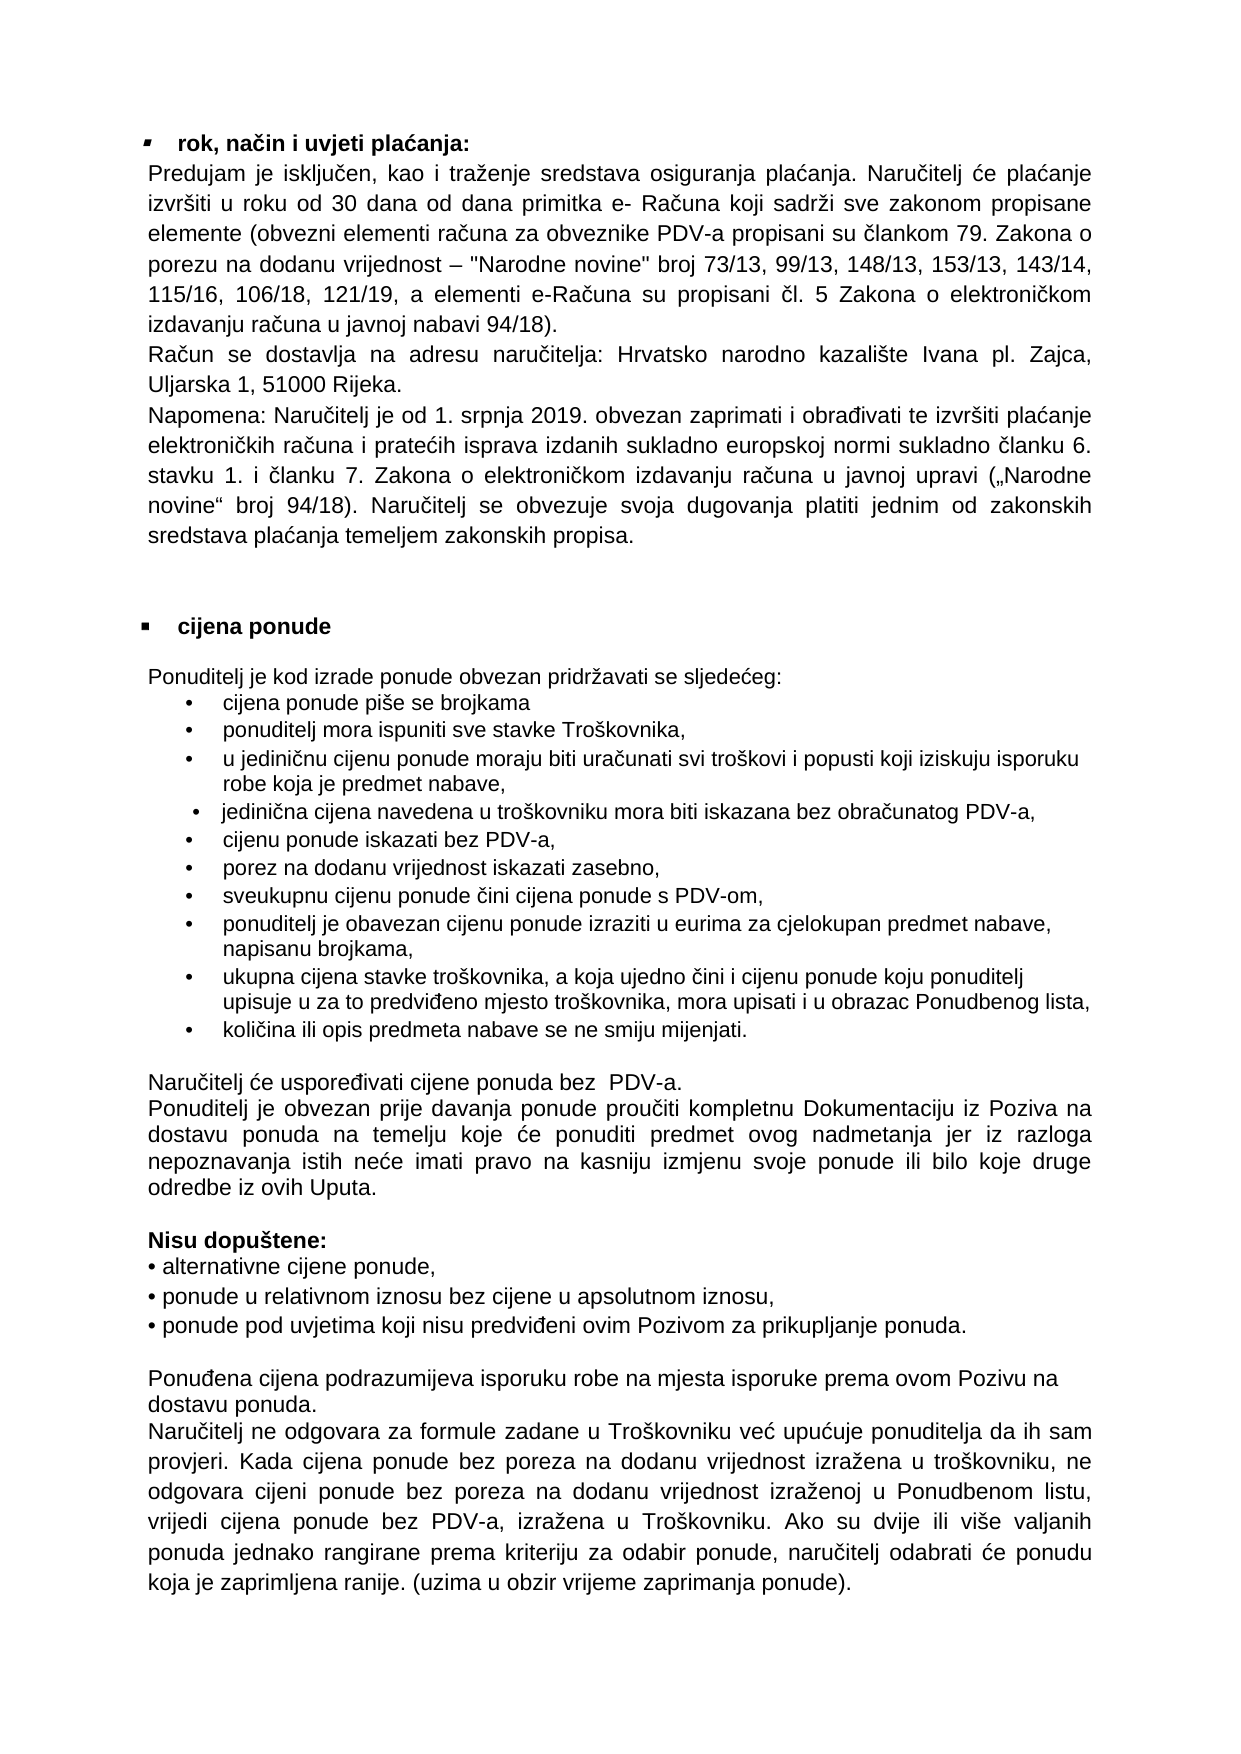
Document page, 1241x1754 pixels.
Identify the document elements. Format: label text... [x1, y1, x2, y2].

list ponuditelj mora ispuniti sve stavke Troškovnika, [185, 717, 1093, 743]
text Ponuditelj je obvezan prije davanja ponude proučiti kompletnu Dokumentaciju iz Poziva na dostavu ponuda na temelju koje će ponuditi predmet ovog nadmetanja jer iz razloga nepoznavanja istih neće imati pravo na kasniju izmjenu svoje ponude ili bilo koje druge odredbe iz ovih Uputa. [148, 1095, 1093, 1201]
list cijenu ponude iskazati bez PDV-a, [185, 827, 1093, 852]
text • ponude pod uvjetima koji nisu predviđeni ovim Pozivom za prikupljanje ponuda. [148, 1312, 1093, 1338]
text • alternativne cijene ponude, [148, 1253, 1093, 1279]
text Račun se dostavlja na adresu naručitelja: Hrvatsko narodno kazalište Ivana pl. Zajca, Uljarska 1, 51000 Rijeka. [148, 341, 1093, 398]
text Ponuditelj je kod izrade ponude obvezan pridržavati se sljedećeg: [148, 664, 1093, 689]
text Predujam je isključen, kao i traženje sredstava osiguranja plaćanja. Naručitelj će plaćanje izvršiti u roku od 30 dana od dana primitka e- Računa koji sadrži sve zakonom propisane elemente (obvezni elementi računa za obveznike PDV-a propisani su člankom 79. Zakona o porezu na dodanu vrijednost – "Narodne novine" broj 73/13, 99/13, 148/13, 153/13, 143/14, 115/16, 106/18, 121/19, a elementi e-Računa su propisani čl. 5 Zakona o elektroničkom izdavanju računa u javnoj nabavi 94/18). [148, 160, 1093, 337]
text Napomena: Naručitelj je od 1. srpnja 2019. obvezan zaprimati i obrađivati te izvršiti plaćanje elektroničkih računa i pratećih isprava izdanih sukladno europskoj normi sukladno članku 6. stavku 1. i članku 7. Zakona o elektroničkom izdavanju računa u javnoj upravi („Narodne novine“ broj 94/18). Naručitelj se obvezuje svoja dugovanja platiti jednim od zakonskih sredstava plaćanja temeljem zakonskih propisa. [148, 402, 1093, 549]
list rok, način i uvjeti plaćanja: [140, 130, 1093, 156]
list ponuditelj je obavezan cijenu ponude izraziti u eurima za cjelokupan predmet nabave, napisanu brojkama, [185, 911, 1093, 961]
text Naručitelj će uspoređivati cijene ponuda bez PDV-a. [148, 1069, 1093, 1095]
list cijena ponude [140, 613, 1093, 639]
text Nisu dopuštene: [148, 1227, 1093, 1253]
text Ponuđena cijena podrazumijeva isporuku robe na mjesta isporuke prema ovom Pozivu na dostavu ponuda. [148, 1365, 1093, 1418]
list porez na dodanu vrijednost iskazati zasebno, [185, 855, 1093, 880]
list količina ili opis predmeta nabave se ne smiju mijenjati. [185, 1017, 1093, 1042]
list jedinična cijena navedena u troškovniku mora biti iskazana bez obračunatog PDV-a, [192, 799, 1093, 824]
text Naručitelj ne odgovara za formule zadane u Troškovniku već upućuje ponuditelja da ih sam provjeri. Kada cijena ponude bez poreza na dodanu vrijednost izražena u troškovniku, ne odgovara cijeni ponude bez poreza na dodanu vrijednost izraženoj u Ponudbenom listu, vrijedi cijena ponude bez PDV-a, izražena u Troškovniku. Ako su dvije ili više valjanih ponuda jednako rangirane prema kriteriju za odabir ponude, naručitelj odabrati će ponudu koja je zaprimljena ranije. (uzima u obzir vrijeme zaprimanja ponude). [148, 1418, 1093, 1595]
list ukupna cijena stavke troškovnika, a koja ujedno čini i cijenu ponude koju ponuditelj upisuje u za to predviđeno mjesto troškovnika, mora upisati i u obrazac Ponudbenog lista, [185, 964, 1093, 1014]
text • ponude u relativnom iznosu bez cijene u apsolutnom iznosu, [148, 1283, 1093, 1309]
list sveukupnu cijenu ponude čini cijena ponude s PDV-om, [185, 883, 1093, 908]
list u jediničnu cijenu ponude moraju biti uračunati svi troškovi i popusti koji iziskuju isporuku robe koja je predmet nabave, [185, 745, 1093, 796]
list cijena ponude piše se brojkama [185, 689, 1093, 714]
